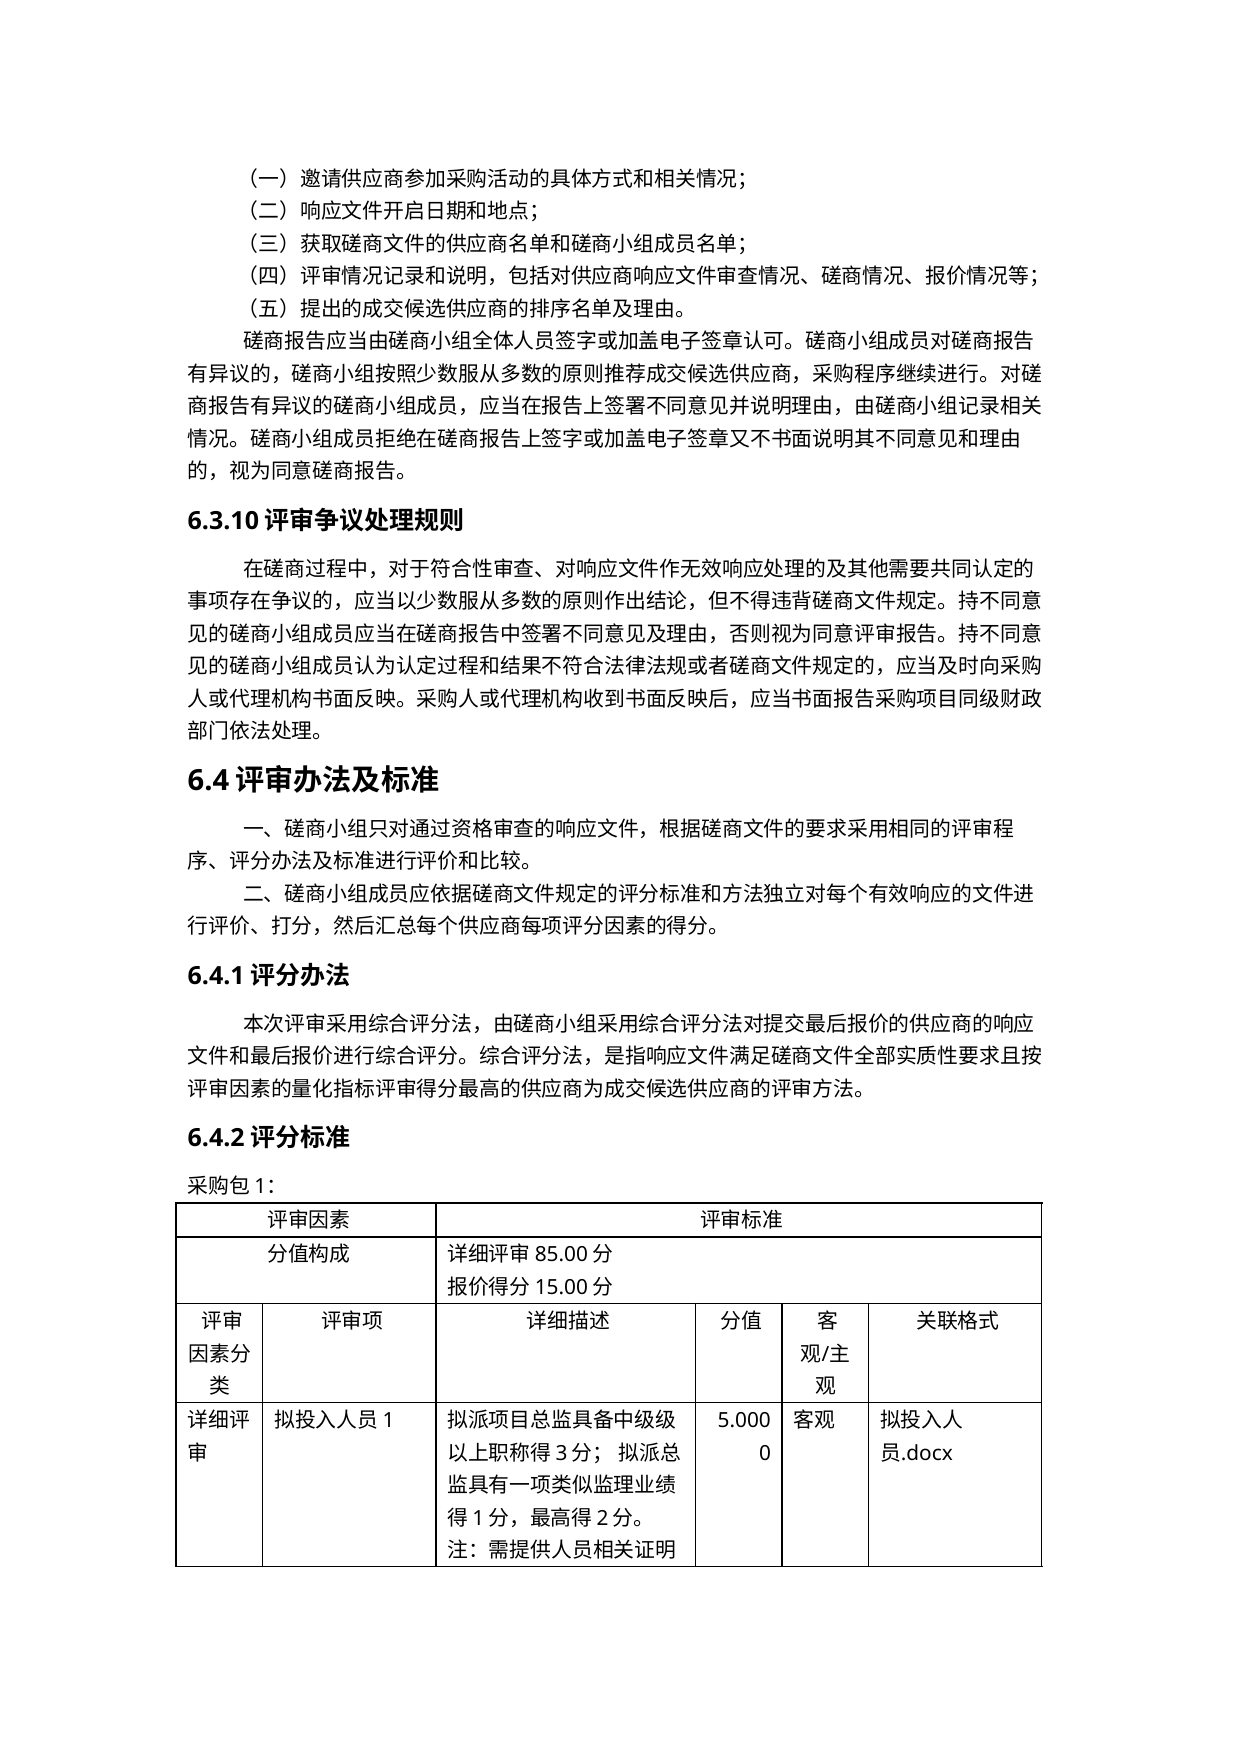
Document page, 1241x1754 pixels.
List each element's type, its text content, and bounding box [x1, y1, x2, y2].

table_cell 拟投入人员1 [263, 1403, 435, 1566]
text 6.4.1评分办法 [187, 942, 1053, 1007]
table_cell 评审项 [263, 1304, 435, 1402]
text （一）邀请供应商参加采购活动的具体方式和相关情况； [187, 162, 1053, 194]
text 6.4.2评分标准 [187, 1104, 1053, 1169]
text 本次评审采用综合评分法，由磋商小组采用综合评分法对提交最后报价的供应商的响应文件和最后报价进行综合评分。综合评分法，是指响应文件满足磋商文件全部实质性要求且按评审因素的量化指标评审得分最高的供应商为成交候选供应商的评审方法。 [187, 1007, 1053, 1104]
table_cell 拟投入人员.docx [869, 1403, 1041, 1566]
table_cell 5.0000 [696, 1403, 781, 1566]
table_cell 详细评审85.00分 报价得分15.00分 [437, 1238, 1041, 1303]
text 二、磋商小组成员应依据磋商文件规定的评分标准和方法独立对每个有效响应的文件进行评价、打分，然后汇总每个供应商每项评分因素的得分。 [187, 877, 1053, 942]
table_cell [437, 1403, 695, 1566]
table_cell 客观/主观 [783, 1304, 868, 1402]
text 在磋商过程中，对于符合性审查、对响应文件作无效响应处理的及其他需要共同认定的事项存在争议的，应当以少数服从多数的原则作出结论，但不得违背磋商文件规定。持不同意见的磋商小组成员应当在磋商报告中签署不同意见及理由，否则视为同意评审报告。持不同意见的磋商小组成员认为认定过程和结果不符合法律法规或者磋商文件规定的，应当及时向采购人或代理机构书面反映。采购人或代理机构收到书面反映后，应当书面报告采购项目同级财政部门依法处理。 [187, 552, 1053, 747]
table_cell 客观 [783, 1403, 868, 1566]
text 6.4评审办法及标准 [187, 747, 1053, 812]
table_cell 评审因素分类 [177, 1304, 262, 1402]
table_cell 关联格式 [869, 1304, 1041, 1402]
text （五）提出的成交候选供应商的排序名单及理由。 [187, 292, 1053, 324]
text （四）评审情况记录和说明，包括对供应商响应文件审查情况、磋商情况、报价情况等； [187, 259, 1053, 292]
text 采购包1： [187, 1169, 1053, 1202]
table_cell 分值 [696, 1304, 781, 1402]
text （二）响应文件开启日期和地点； [187, 194, 1053, 227]
text （三）获取磋商文件的供应商名单和磋商小组成员名单； [187, 227, 1053, 259]
table_cell 分值构成 [177, 1238, 435, 1303]
table_cell 详细评审 [177, 1403, 262, 1566]
text 6.3.10评审争议处理规则 [187, 487, 1053, 552]
table_header 评审标准 [437, 1204, 1041, 1236]
table_header 评审因素 [177, 1204, 435, 1236]
table_cell 详细描述 [437, 1304, 695, 1402]
text 一、磋商小组只对通过资格审查的响应文件，根据磋商文件的要求采用相同的评审程序、评分办法及标准进行评价和比较。 [187, 812, 1053, 877]
text 磋商报告应当由磋商小组全体人员签字或加盖电子签章认可。磋商小组成员对磋商报告有异议的，磋商小组按照少数服从多数的原则推荐成交候选供应商，采购程序继续进行。对磋商报告有异议的磋商小组成员，应当在报告上签署不同意见并说明理由，由磋商小组记录相关情况。磋商小组成员拒绝在磋商报告上签字或加盖电子签章又不书面说明其不同意见和理由的，视为同意磋商报告。 [187, 324, 1053, 487]
